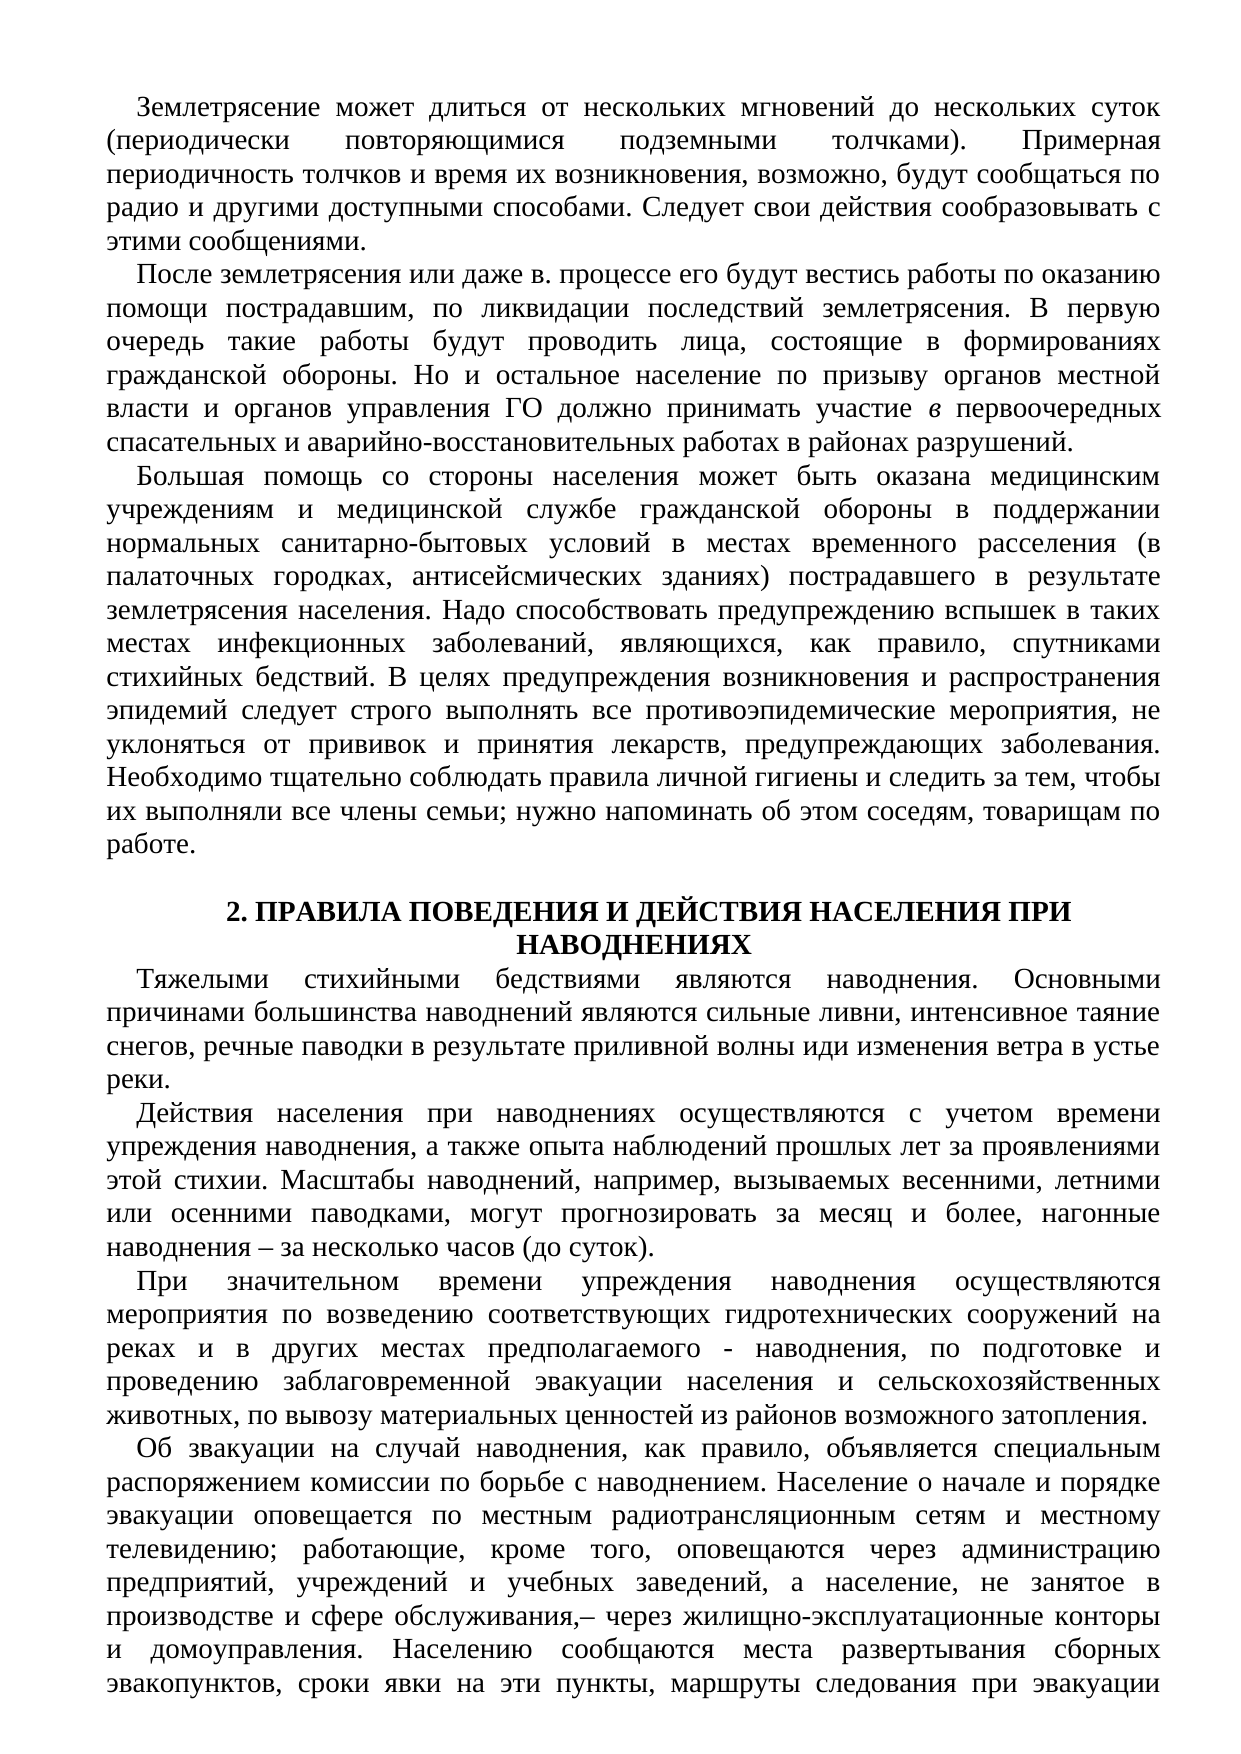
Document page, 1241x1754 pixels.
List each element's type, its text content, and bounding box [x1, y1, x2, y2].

text Тяжелыми стихийными бедствиями являются наводнения. Основными причинами большинства наводнений являются сильные ливни, интенсивное таяние снегов, речные паводки в результате приливной волны иди изменения ветра в устье реки. [106, 961, 1162, 1095]
text Большая помощь со стороны населения может быть оказана медицинским учреждениям и медицинской службе гражданской обороны в поддержании нормальных санитарно-бытовых условий в местах временного расселения (в палаточных городках, антисейсмических зданиях) пострадавшего в результате землетрясения населения. Надо способствовать предупреждению вспышек в таких местах инфекционных заболеваний, являющихся, как правило, спутниками стихийных бедствий. В целях предупреждения возникновения и распространения эпидемий следует строго выполнять все противоэпидемические мероприятия, не уклоняться от прививок и принятия лекарств, предупреждающих заболевания. Необходимо тщательно соблюдать правила личной гигиены и следить за тем, чтобы их выполняли все члены семьи; нужно напоминать об этом соседям, товарищам по работе. [106, 458, 1162, 860]
text 2. ПРАВИЛА ПОВЕДЕНИЯ И ДЕЙСТВИЯ НАСЕЛЕНИЯ ПРИ НАВОДНЕНИЯХ [106, 894, 1162, 961]
text Землетрясение может длиться от нескольких мгновений до нескольких суток (периодически повторяющимися подземными толчками). Примерная периодичность толчков и время их возникновения, возможно, будут сообщаться по радио и другими доступными способами. Следует свои действия сообразовывать с этими сообщениями. [106, 89, 1162, 256]
text После землетрясения или даже в. процессе его будут вестись работы по оказанию помощи пострадавшим, по ликвидации последствий землетрясения. В первую очередь такие работы будут проводить лица, состоящие в формированиях гражданской обороны. Но и остальное население по призыву органов местной власти и органов управления ГО должно принимать участие в первоочередных спасательных и аварийно-восстановительных работах в районах разрушений. [106, 256, 1162, 458]
text При значительном времени упреждения наводнения осуществляются мероприятия по возведению соответствующих гидротехнических сооружений на реках и в других местах предполагаемого - наводнения, по подготовке и проведению заблаговременной эвакуации населения и сельскохозяйственных животных, по вывозу материальных ценностей из районов возможного затопления. [106, 1263, 1162, 1430]
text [106, 1430, 1162, 1699]
text Действия населения при наводнениях осуществляются с учетом времени упреждения наводнения, а также опыта наблюдений прошлых лет за проявлениями этой стихии. Масштабы наводнений, например, вызываемых весенними, летними или осенними паводками, могут прогнозировать за месяц и более, нагонные наводнения – за несколько часов (до суток). [106, 1095, 1162, 1263]
